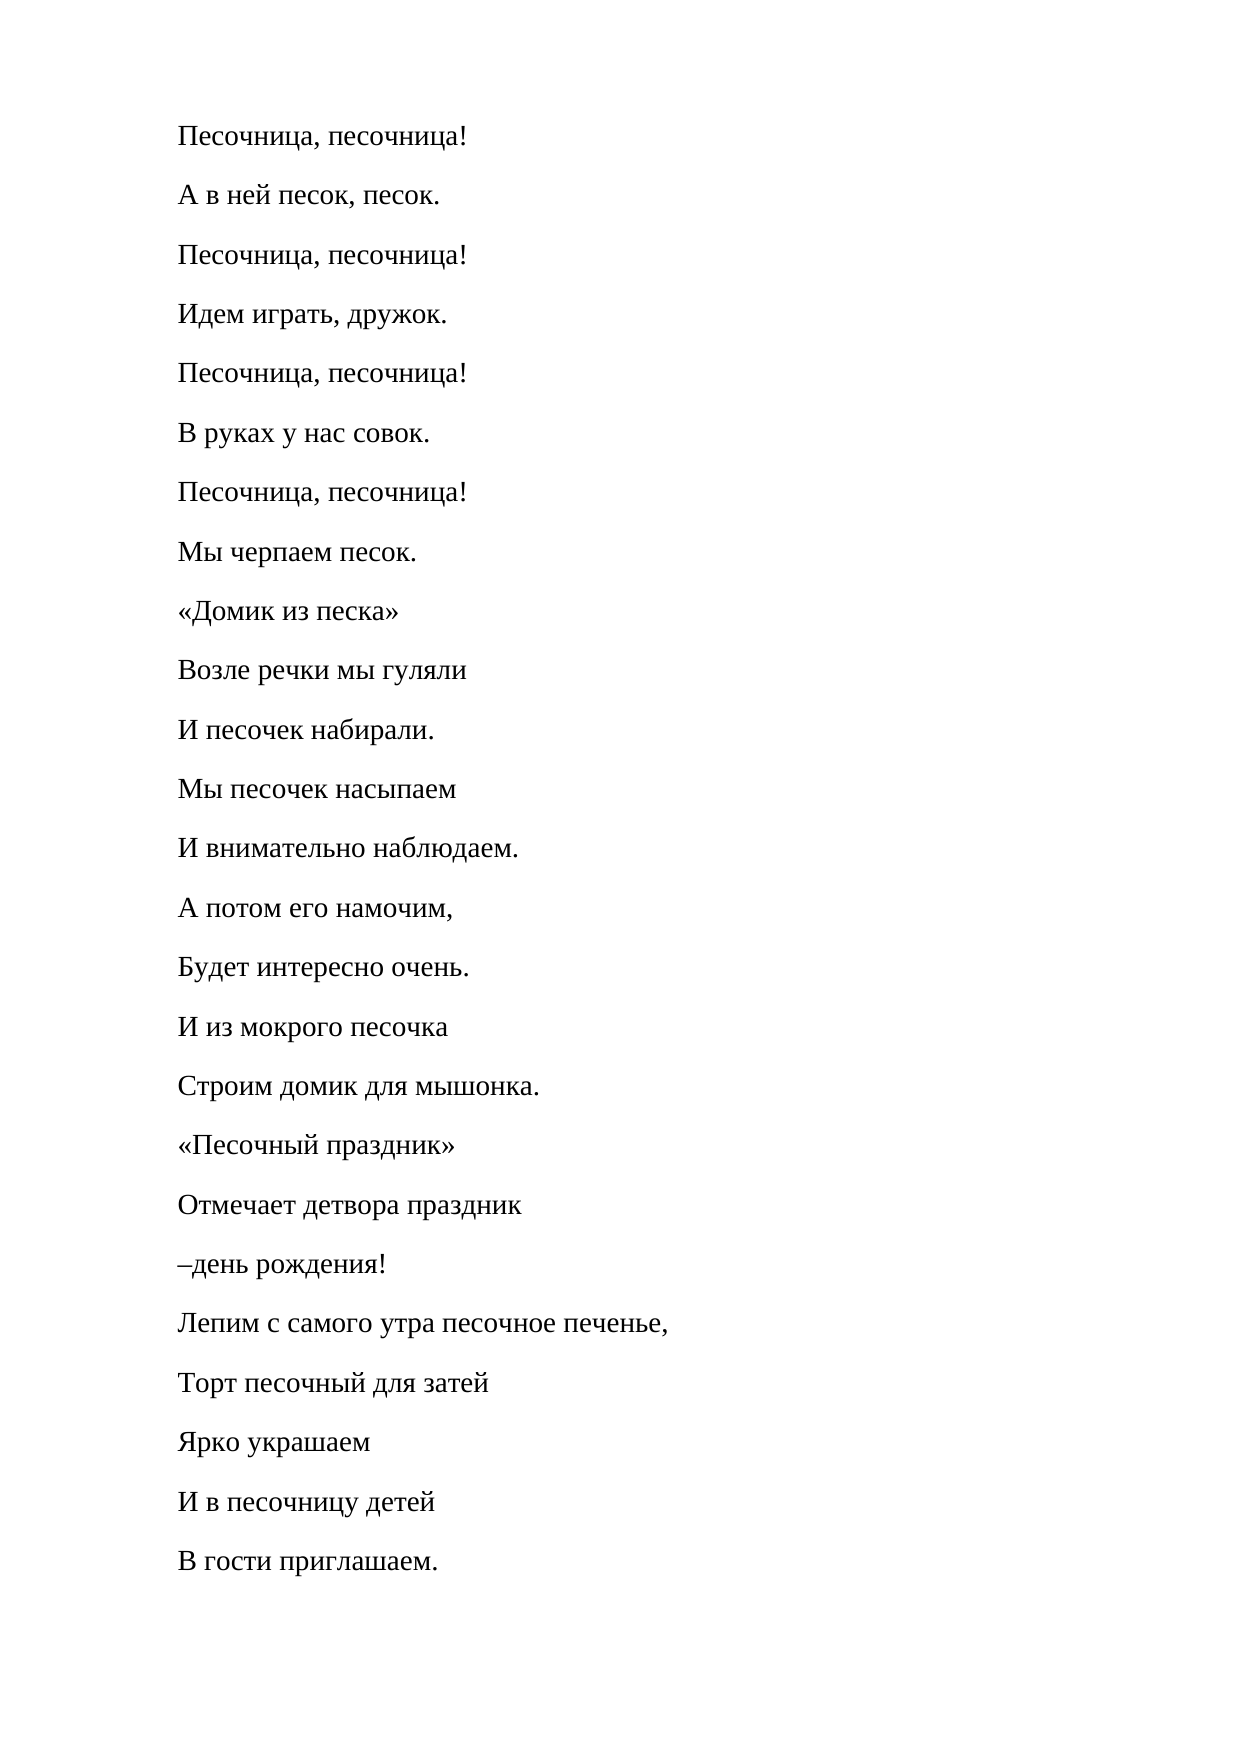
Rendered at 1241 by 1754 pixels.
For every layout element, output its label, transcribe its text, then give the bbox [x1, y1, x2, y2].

text Возле речки мы гуляли [177, 652, 1152, 686]
text Мы песочек насыпаем [177, 771, 1152, 805]
text Песочница, песочница! [177, 474, 1152, 508]
text В гости приглашаем. [177, 1543, 1152, 1577]
text «Домик из песка» [177, 593, 1152, 627]
text Ярко украшаем [177, 1424, 1152, 1458]
text А в ней песок, песок. [177, 177, 1152, 211]
text И из мокрого песочка [177, 1009, 1152, 1042]
text Песочница, песочница! [177, 237, 1152, 270]
text Строим домик для мышонка. [177, 1068, 1152, 1102]
text А потом его намочим, [177, 890, 1152, 923]
text «Песочный праздник» [177, 1127, 1152, 1161]
text И внимательно наблюдаем. [177, 831, 1152, 864]
text И песочек набирали. [177, 712, 1152, 745]
text В руках у нас совок. [177, 415, 1152, 448]
text Лепим с самого утра песочное печенье, [177, 1306, 1152, 1339]
text Торт песочный для затей [177, 1365, 1152, 1398]
text Мы черпаем песок. [177, 534, 1152, 567]
text Отмечает детвора праздник [177, 1187, 1152, 1220]
text Песочница, песочница! [177, 118, 1152, 152]
text –день рождения! [177, 1246, 1152, 1280]
text Песочница, песочница! [177, 356, 1152, 389]
text Будет интересно очень. [177, 949, 1152, 983]
text Идем играть, дружок. [177, 296, 1152, 330]
text И в песочницу детей [177, 1484, 1152, 1517]
